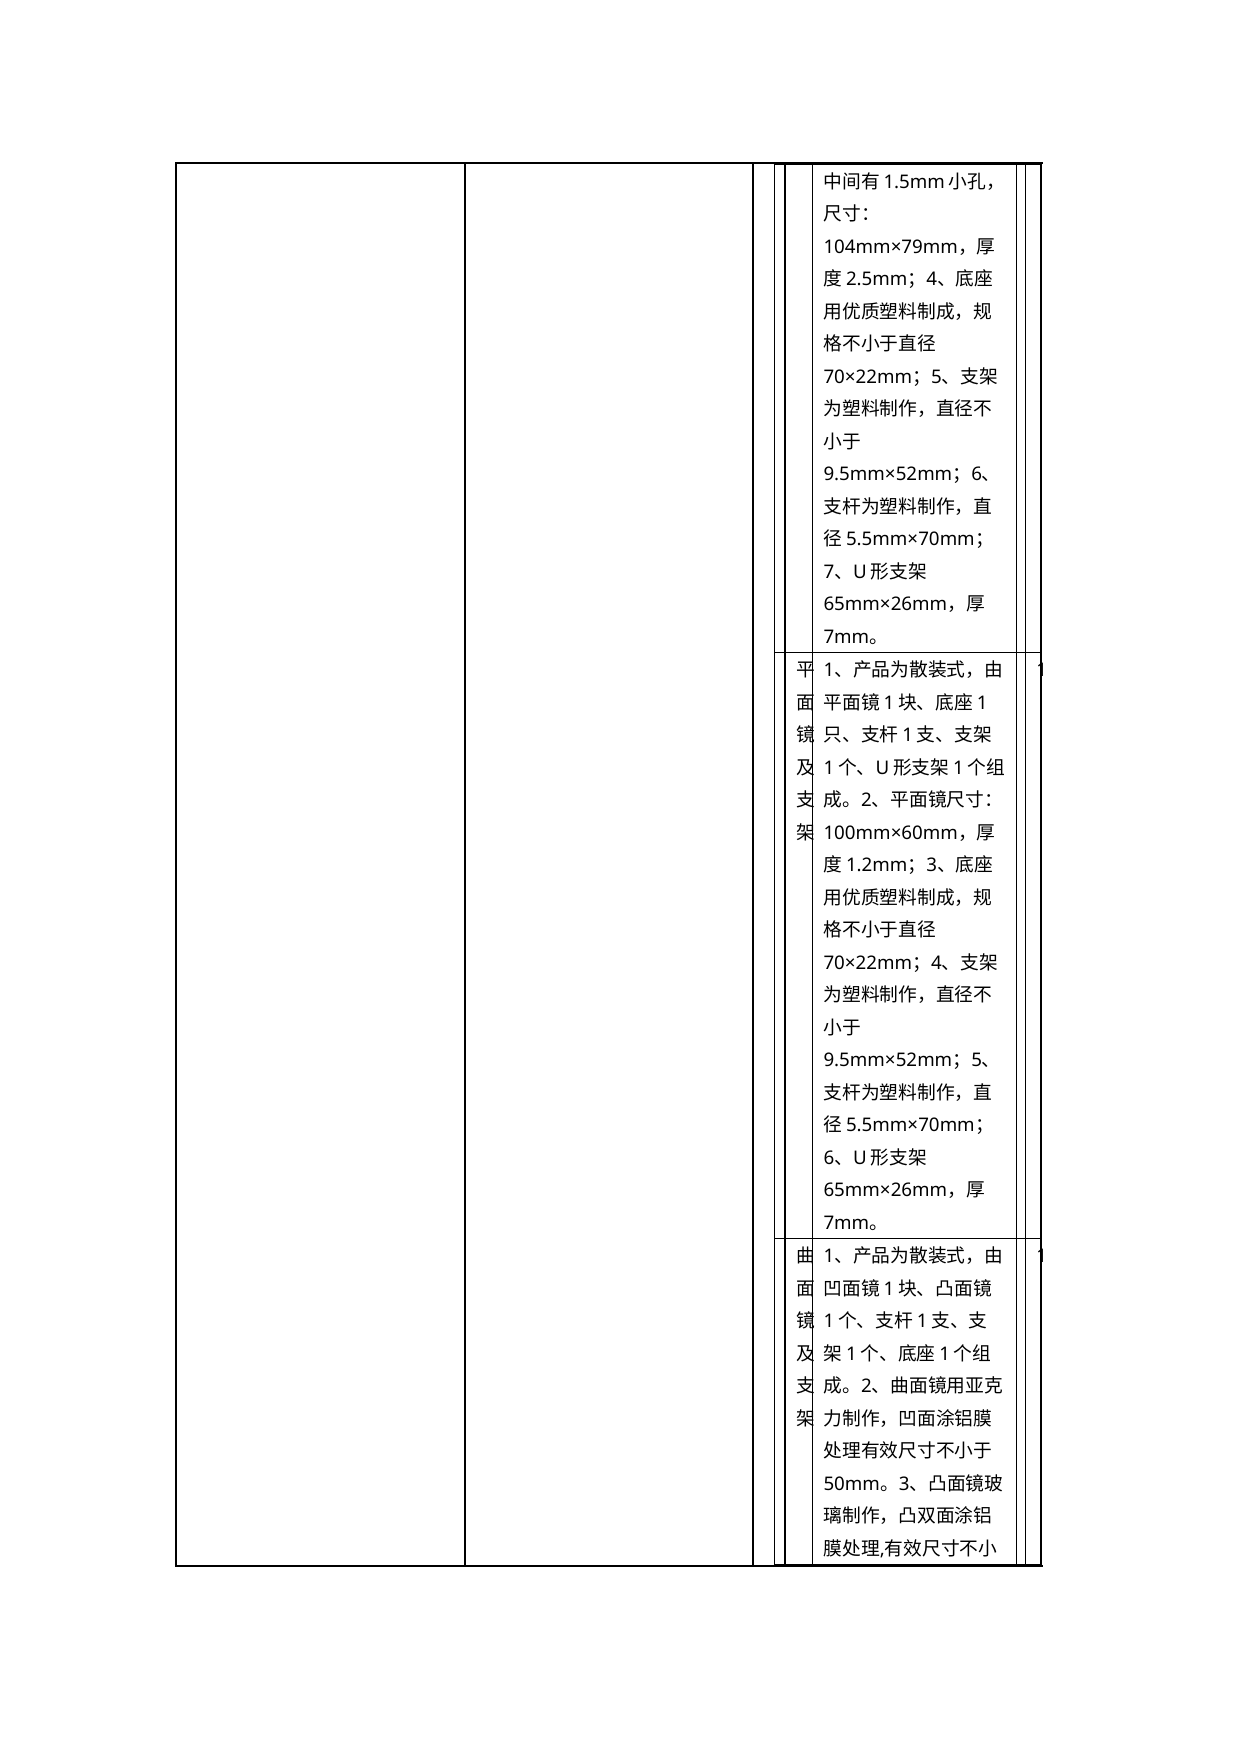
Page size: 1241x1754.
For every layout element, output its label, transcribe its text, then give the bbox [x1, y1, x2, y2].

table_cell [813, 1239, 1016, 1564]
table_cell [1026, 1239, 1040, 1564]
table_cell [1026, 165, 1040, 652]
table_cell [775, 1239, 784, 1564]
table_cell [813, 165, 1016, 652]
table_cell [1017, 653, 1025, 1238]
table_cell [1017, 165, 1025, 652]
table_cell [786, 653, 812, 1238]
table_cell [754, 164, 774, 1565]
table_cell [1017, 1239, 1025, 1564]
table_cell [813, 653, 1016, 1238]
table_cell [466, 164, 752, 1565]
table_cell [1026, 653, 1040, 1238]
table_cell [786, 165, 812, 652]
table_cell [775, 165, 784, 652]
table_cell 1 [177, 164, 464, 1565]
table_cell [786, 1239, 812, 1564]
table_cell [775, 653, 784, 1238]
